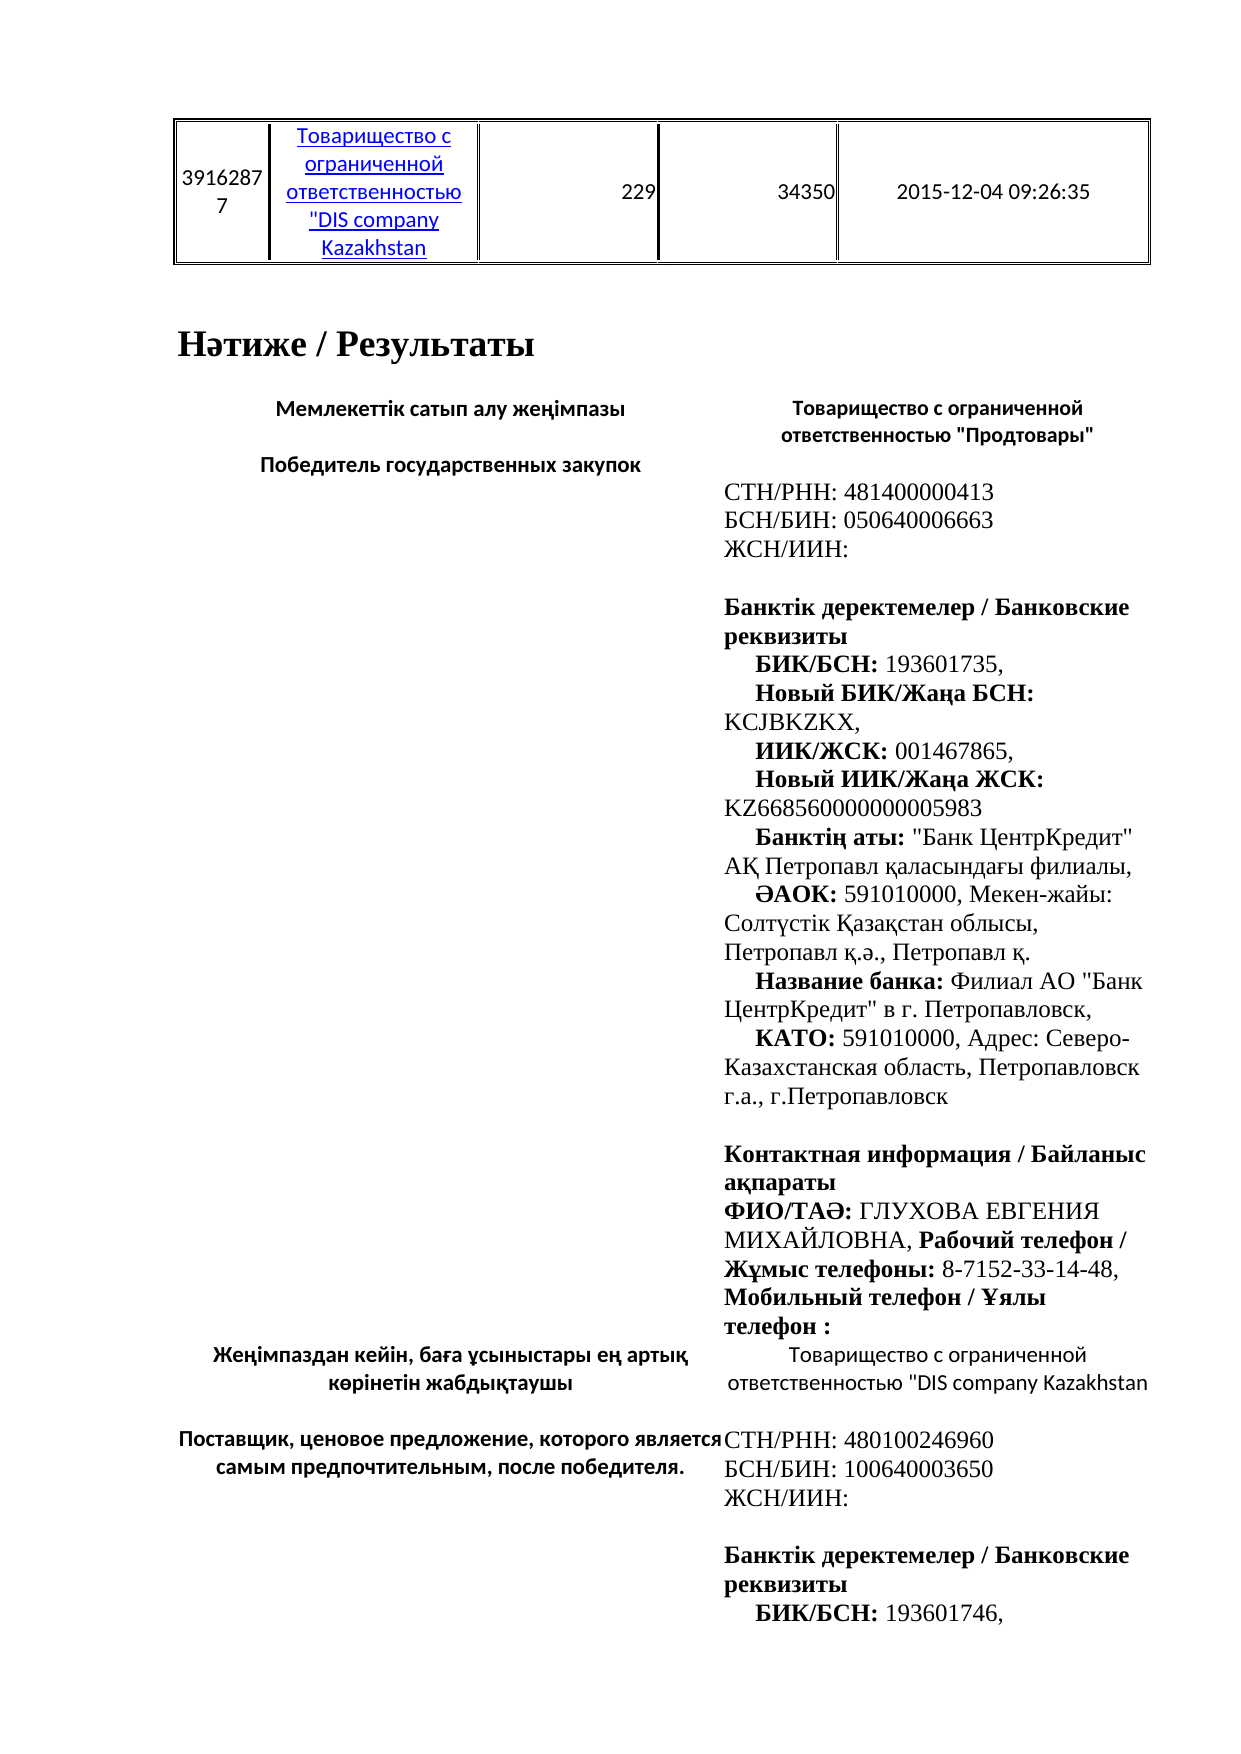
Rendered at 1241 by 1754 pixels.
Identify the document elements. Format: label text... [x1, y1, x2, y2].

table_cell 34350 [658, 122, 837, 261]
table_header Товарищество с ограниченной ответственностью "Продтовары" СТН/РНН: 481400000413 БСН/БИН: 050640006663 ЖСН/ИИН: Банктік деректемелер / Банковские реквизиты БИК/БСН: 193601735, Новый БИК/Жаңа БСН: KCJBKZKX, ИИК/ЖСК: 001467865, Новый ИИК/Жаңа ЖСК: KZ668560000000005983 Банктің аты: "Банк ЦентрКредит" АҚ Петропавл қаласындағы филиалы, ӘАОК: 591010000, Мекен-жайы: Солтүстік Қазақстан облысы, Петропавл қ.ә., Петропавл қ. Название банка: Филиал АО "Банк ЦентрКредит" в г. Петропавловск, КАТО: 591010000, Адрес: Северо-Казахстанская область, Петропавловск г.а., г.Петропавловск Контактная информация / Байланыс ақпараты ФИО/ТАӘ: ГЛУХОВА ЕВГЕНИЯ МИХАЙЛОВНА, Рабочий телефон / Жұмыс телефоны: 8-7152-33-14-48, Мобильный телефон / Ұялы телефон : [724, 394, 1152, 1340]
table_cell Товарищество с ограниченной ответственностью "DIS company Kazakhstan [269, 122, 478, 261]
table_cell 2015-12-04 09:26:35 [838, 122, 1148, 261]
table_cell 229 [479, 120, 658, 261]
table_cell 39162877 [177, 122, 269, 261]
subtitle Нәтиже / Результаты [177, 322, 1152, 365]
table_header Мемлекеттік сатып алу жеңімпазы Победитель государственных закупок [177, 394, 724, 1340]
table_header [177, 1340, 724, 1627]
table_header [724, 1340, 1152, 1627]
